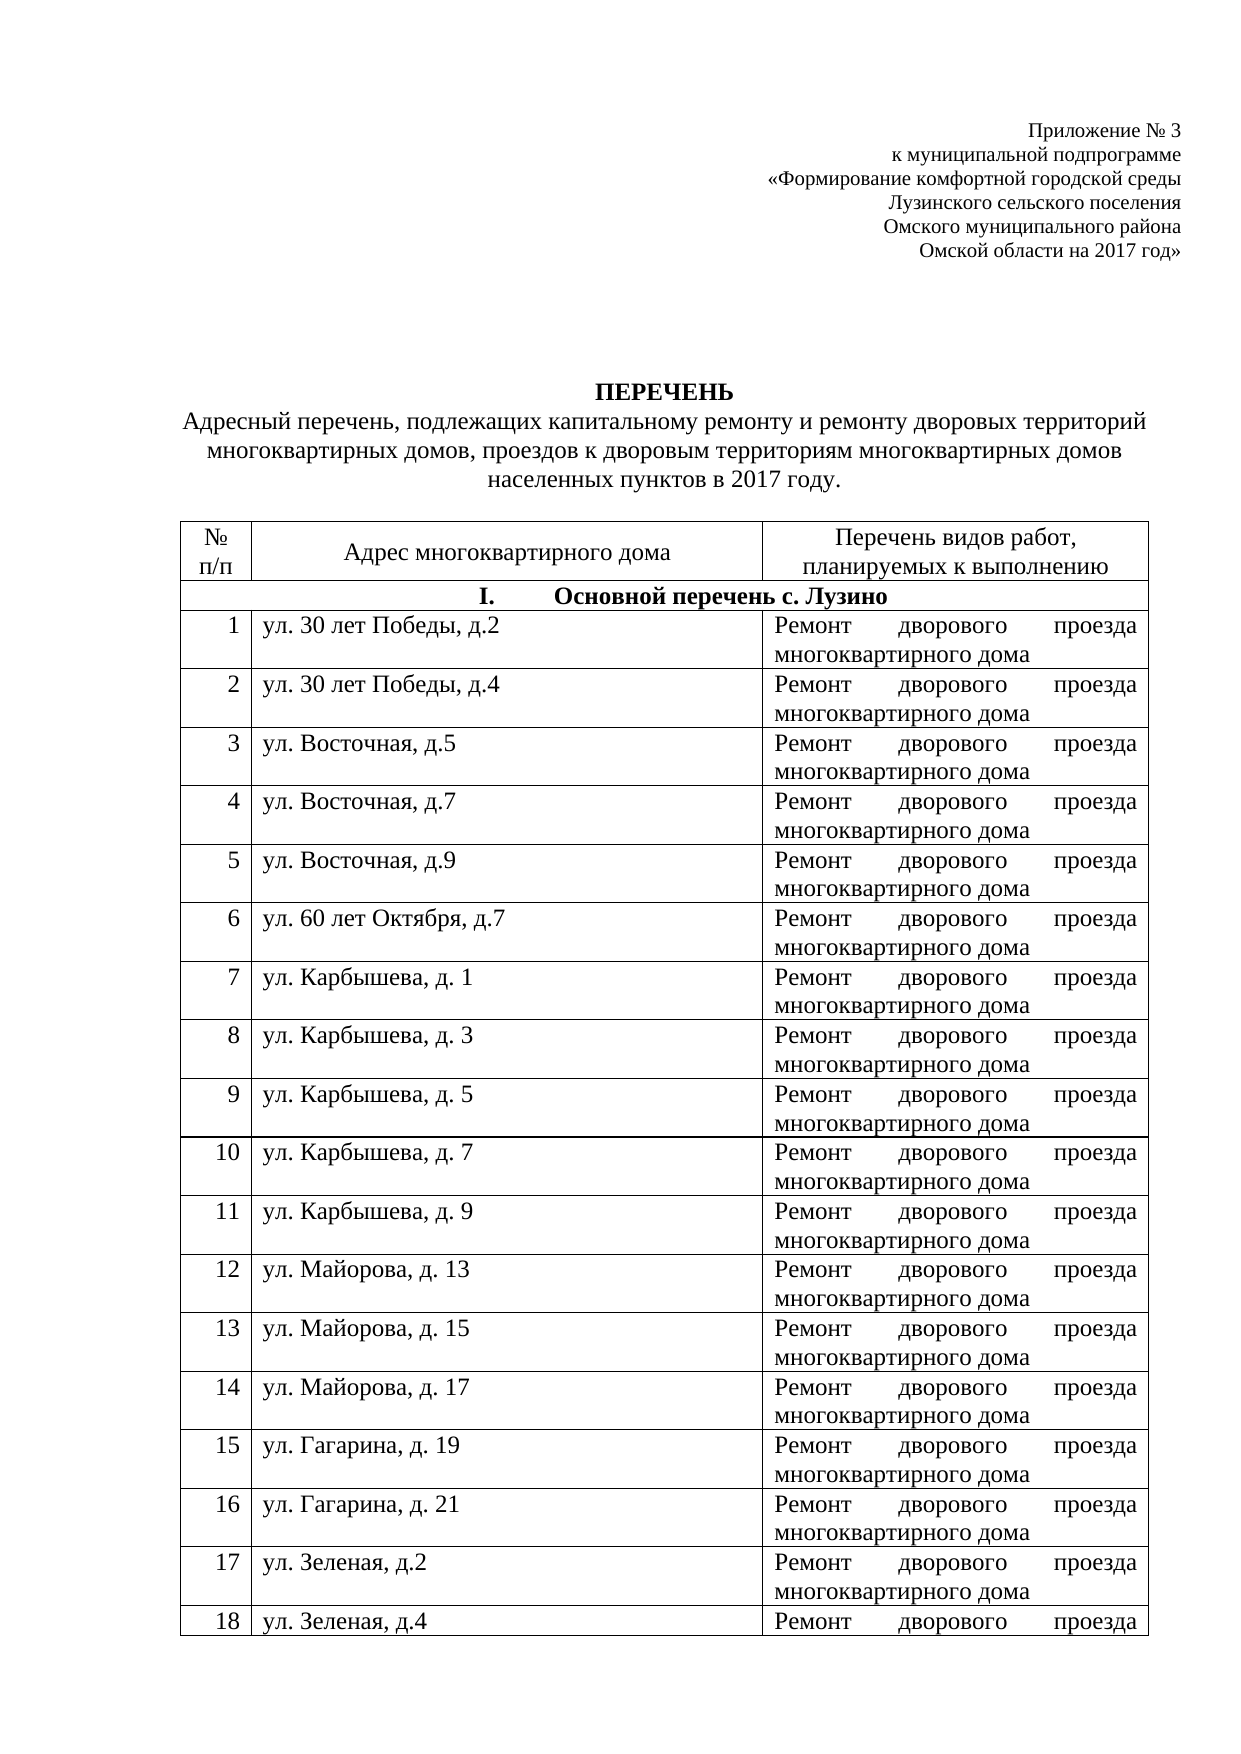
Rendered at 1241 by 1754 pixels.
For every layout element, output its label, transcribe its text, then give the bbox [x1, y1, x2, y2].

text Лузинского сельского поселения [590, 190, 1181, 214]
table_cell ул. Гагарина, д. 21 [252, 1489, 762, 1546]
table_cell 5 [181, 845, 251, 902]
table_cell 9 [181, 1079, 251, 1136]
table_cell ул. Карбышева, д. 1 [252, 962, 762, 1019]
table_cell 7 [181, 962, 251, 1019]
table_cell Ремонт дворового проезда многоквартирного дома [763, 1138, 1148, 1195]
table_header Перечень видов работ, планируемых к выполнению [763, 522, 1148, 580]
text Приложение № 3 [590, 118, 1181, 142]
table_cell ул. Восточная, д.7 [252, 786, 762, 844]
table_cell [763, 1489, 1148, 1546]
text Омского муниципального района [664, 214, 1181, 238]
text к муниципальной подпрограмме [590, 142, 1181, 166]
table_cell 8 [181, 1020, 251, 1078]
table_cell Ремонт дворового проезда многоквартирного дома [763, 611, 1148, 668]
table_cell 10 [181, 1138, 251, 1195]
table_cell Ремонт дворового проезда многоквартирного дома [763, 903, 1148, 961]
table_cell ул. Зеленая, д.2 [252, 1547, 762, 1605]
table_cell ул. Майорова, д. 13 [252, 1255, 762, 1312]
table_cell ул. 30 лет Победы, д.4 [252, 669, 762, 727]
table_cell ул. Карбышева, д. 3 [252, 1020, 762, 1078]
table_cell 13 [181, 1313, 251, 1371]
table_cell ул. Майорова, д. 17 [252, 1372, 762, 1429]
table_cell Ремонт дворового проезда многоквартирного дома [763, 845, 1148, 902]
table_cell Ремонт дворового проезда многоквартирного дома [763, 1313, 1148, 1371]
table_cell ул. Карбышева, д. 9 [252, 1196, 762, 1253]
table_cell Ремонт дворового проезда многоквартирного дома [763, 1196, 1148, 1253]
text Омской области на 2017 год» [590, 238, 1181, 262]
table_cell ул. Гагарина, д. 19 [252, 1430, 762, 1488]
table_cell 2 [181, 669, 251, 727]
table_cell ул. Карбышева, д. 5 [252, 1079, 762, 1136]
table_cell 17 [181, 1547, 251, 1605]
table_cell 4 [181, 786, 251, 844]
table_cell Ремонт дворового проезда многоквартирного дома [763, 1020, 1148, 1078]
table_cell ул. Зеленая, д.4 [252, 1606, 762, 1634]
table_cell 15 [181, 1430, 251, 1488]
table_cell Ремонт дворового проезда многоквартирного дома [763, 786, 1148, 844]
table_cell ул. Восточная, д.9 [252, 845, 762, 902]
table_cell Ремонт дворового проезда многоквартирного дома [763, 1255, 1148, 1312]
table_cell 1 [181, 611, 251, 668]
text ПЕРЕЧЕНЬ [148, 377, 1181, 406]
table_cell 3 [181, 728, 251, 785]
table_cell 16 [181, 1489, 251, 1546]
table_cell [763, 1606, 1148, 1634]
text Адресный перечень, подлежащих капитальному ремонту и ремонту дворовых территорий многоквартирных домов, проездов к дворовым территориям многоквартирных домов населенных пунктов в 2017 году. [148, 406, 1181, 492]
text «Формирование комфортной городской среды [590, 166, 1181, 190]
table_cell ул. Восточная, д.5 [252, 728, 762, 785]
table_cell ул. Карбышева, д. 7 [252, 1138, 762, 1195]
table_cell ул. Майорова, д. 15 [252, 1313, 762, 1371]
table_cell ул. 30 лет Победы, д.2 [252, 611, 762, 668]
table_cell Ремонт дворового проезда многоквартирного дома [763, 1079, 1148, 1136]
table_cell Ремонт дворового проезда многоквартирного дома [763, 1430, 1148, 1488]
table_cell 14 [181, 1372, 251, 1429]
table_cell Ремонт дворового проезда многоквартирного дома [763, 728, 1148, 785]
table_cell Основной перечень с. Лузино [181, 581, 1148, 609]
table_cell Ремонт дворового проезда многоквартирного дома [763, 962, 1148, 1019]
table_cell Ремонт дворового проезда многоквартирного дома [763, 669, 1148, 727]
table_header Адрес многоквартирного дома [252, 522, 762, 580]
table_cell 12 [181, 1255, 251, 1312]
table_cell ул. 60 лет Октября, д.7 [252, 903, 762, 961]
table_header № п/п [181, 522, 251, 580]
table_cell 11 [181, 1196, 251, 1253]
table_cell Ремонт дворового проезда многоквартирного дома [763, 1372, 1148, 1429]
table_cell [763, 1547, 1148, 1605]
table_cell 18 [181, 1606, 251, 1634]
table_cell 6 [181, 903, 251, 961]
